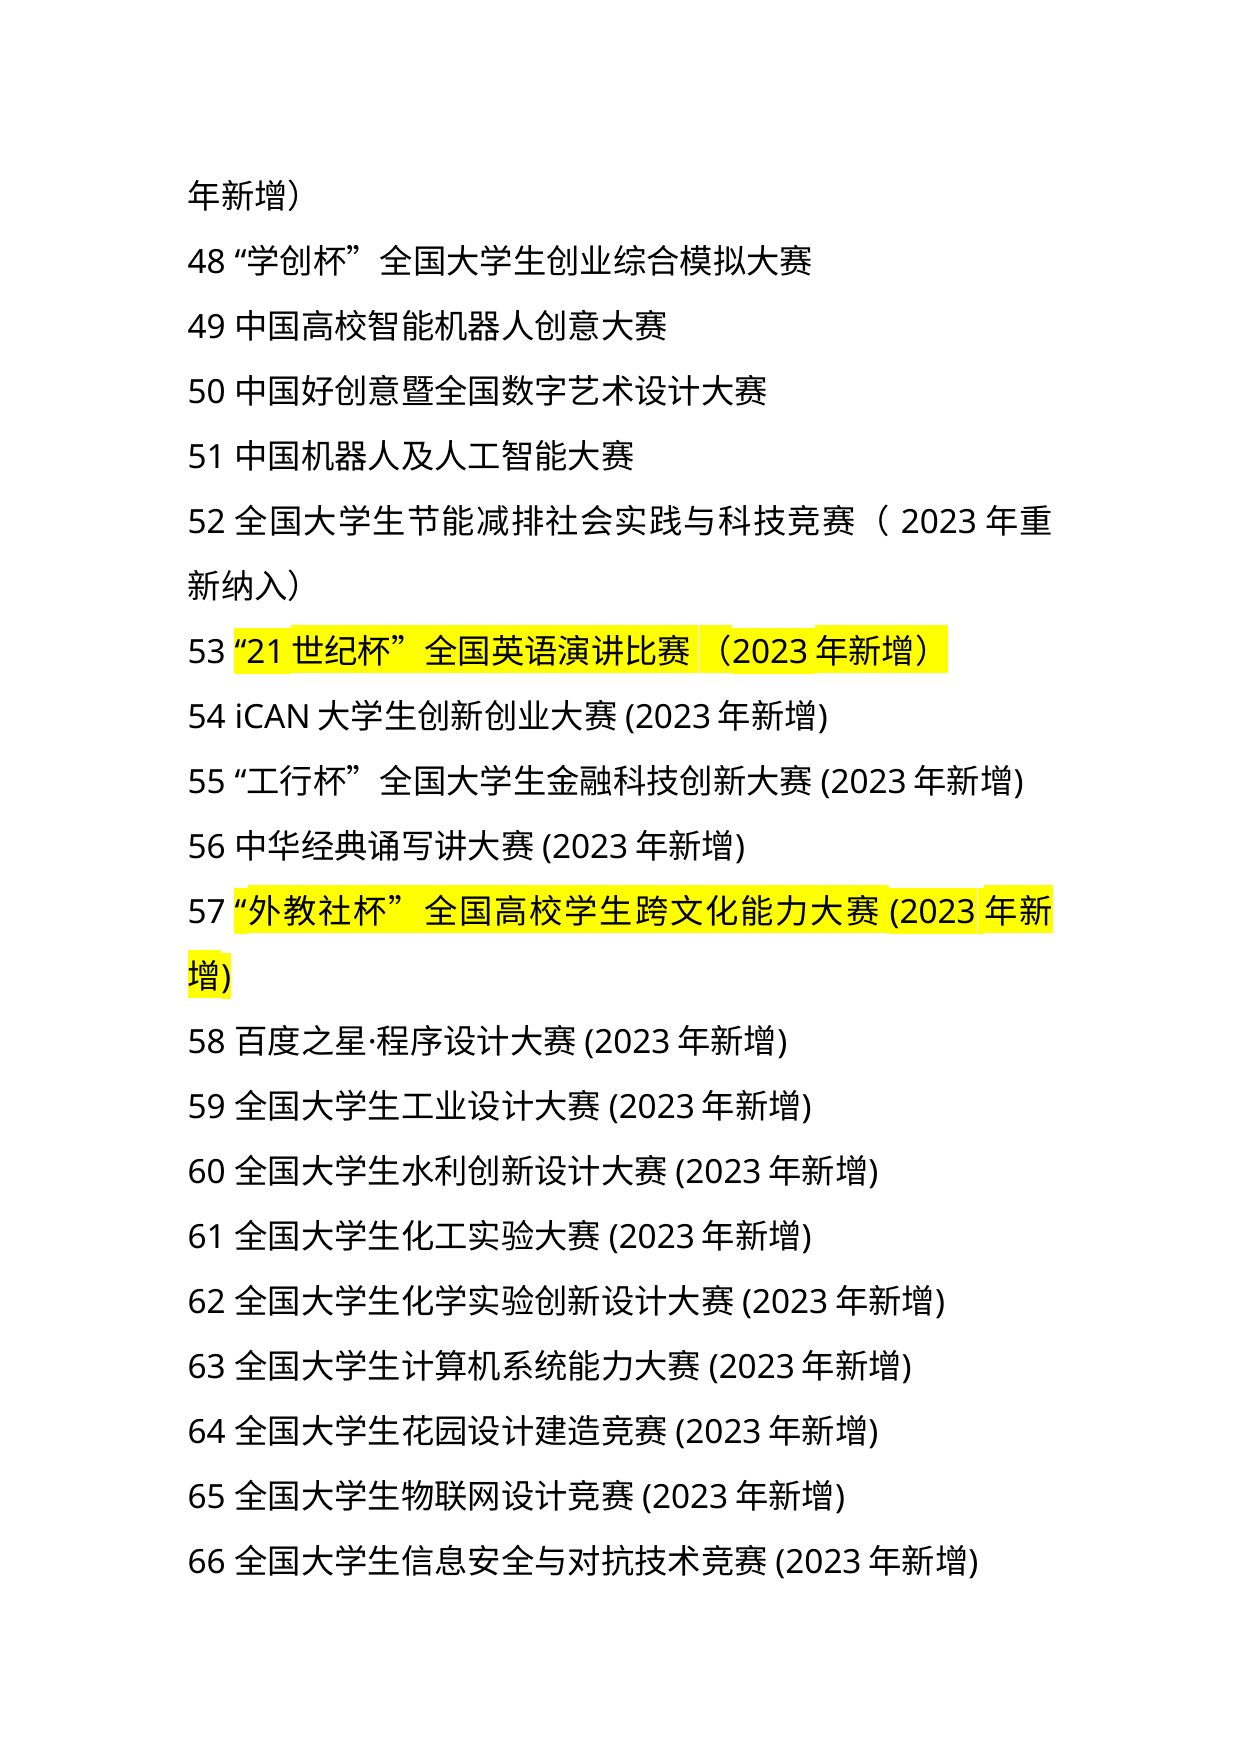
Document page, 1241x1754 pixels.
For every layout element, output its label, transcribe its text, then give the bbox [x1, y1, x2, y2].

text 66 全国大学生信息安全与对抗技术竞赛 (2023年新增) [187, 1527, 1053, 1592]
text 63 全国大学生计算机系统能力大赛 (2023年新增) [187, 1332, 1053, 1397]
text 55 “工行杯”全国大学生金融科技创新大赛 (2023年新增) [187, 747, 1053, 812]
text 60 全国大学生水利创新设计大赛 (2023年新增) [187, 1137, 1053, 1202]
text 50 中国好创意暨全国数字艺术设计大赛 [187, 357, 1053, 422]
text 62 全国大学生化学实验创新设计大赛 (2023年新增) [187, 1267, 1053, 1332]
text 58 百度之星·程序设计大赛 (2023年新增) [187, 1007, 1053, 1072]
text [187, 162, 1053, 227]
text 56 中华经典诵写讲大赛 (2023年新增) [187, 812, 1053, 877]
text 48 “学创杯”全国大学生创业综合模拟大赛 [187, 227, 1053, 292]
text 53 “21世纪杯”全国英语演讲比赛 （2023年新增） [187, 617, 1053, 682]
text 57 “外教社杯”全国高校学生跨文化能力大赛 (2023年新增) [187, 877, 1053, 1007]
text 52 全国大学生节能减排社会实践与科技竞赛（ 2023年重新纳入） [187, 487, 1053, 617]
text 54 iCAN大学生创新创业大赛 (2023年新增) [187, 682, 1053, 747]
text 51 中国机器人及人工智能大赛 [187, 422, 1053, 487]
text 65 全国大学生物联网设计竞赛 (2023年新增) [187, 1462, 1053, 1527]
text 64 全国大学生花园设计建造竞赛 (2023年新增) [187, 1397, 1053, 1462]
text 61 全国大学生化工实验大赛 (2023年新增) [187, 1202, 1053, 1267]
text 59 全国大学生工业设计大赛 (2023年新增) [187, 1072, 1053, 1137]
text 49 中国高校智能机器人创意大赛 [187, 292, 1053, 357]
